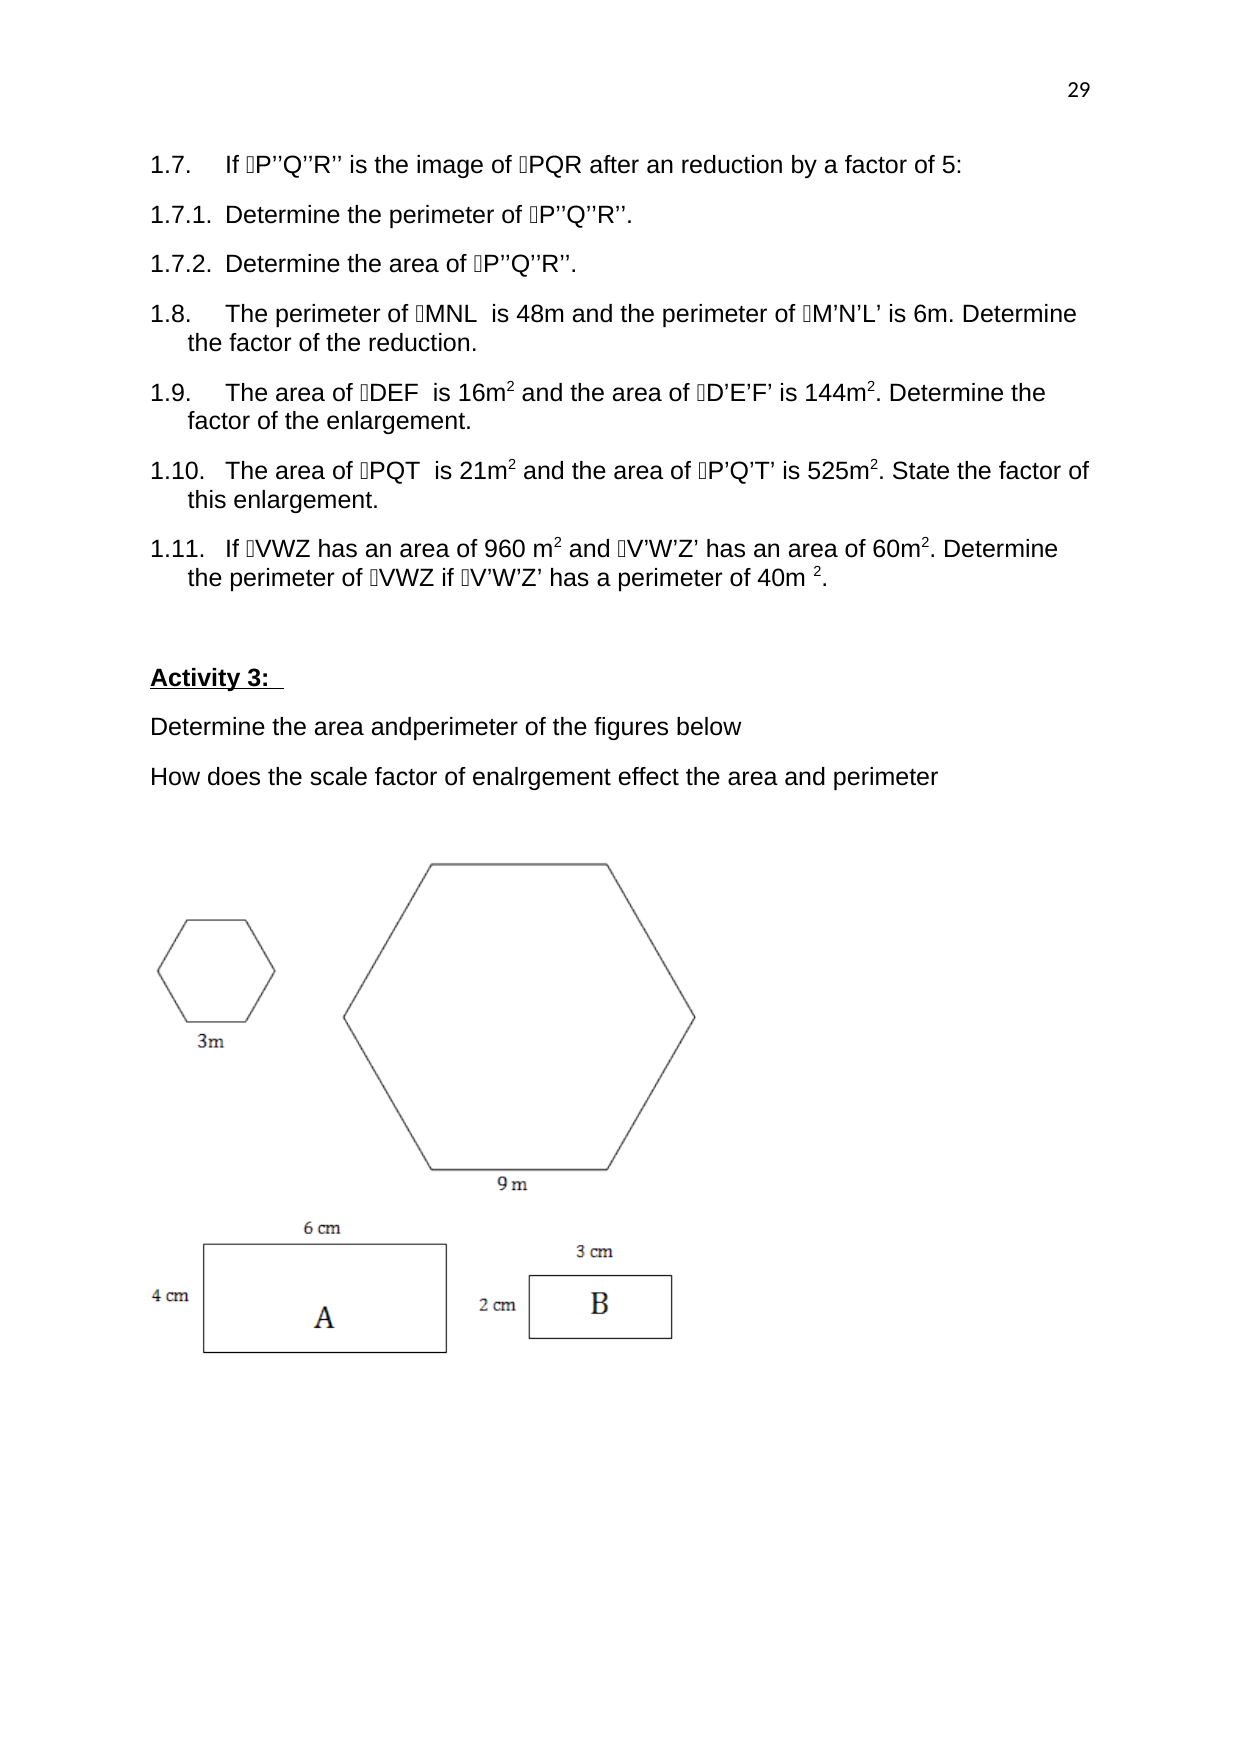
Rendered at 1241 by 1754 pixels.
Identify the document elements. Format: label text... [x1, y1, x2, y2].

list If P’’Q’’R’’ is the image of PQR after an reduction by a factor of 5: [150, 150, 1090, 179]
picture [150, 860, 705, 1197]
list The perimeter of MNL is 48m and the perimeter of M’N’L’ is 6m. Determine the factor of the reduction. [150, 299, 1090, 357]
text Determine the area andperimeter of the figures below [150, 712, 1090, 741]
list Determine the perimeter of P’’Q’’R’’. [150, 200, 1090, 228]
list The area of PQT is 21m2 and the area of P’Q’T’ is 525m2. State the factor of this enlargement. [150, 456, 1090, 513]
list If VWZ has an area of 960 m2 and V’W’Z’ has an area of 60m2. Determine the perimeter of VWZ if V’W’Z’ has a perimeter of 40m 2. [150, 534, 1090, 592]
list Determine the area of P’’Q’’R’’. [150, 249, 1090, 278]
picture [150, 1217, 679, 1363]
text How does the scale factor of enalrgement effect the area and perimeter [150, 762, 1090, 790]
list The area of DEF is 16m2 and the area of D’E’F’ is 144m2. Determine the factor of the enlargement. [150, 377, 1090, 435]
text Activity 3: [150, 662, 1090, 691]
